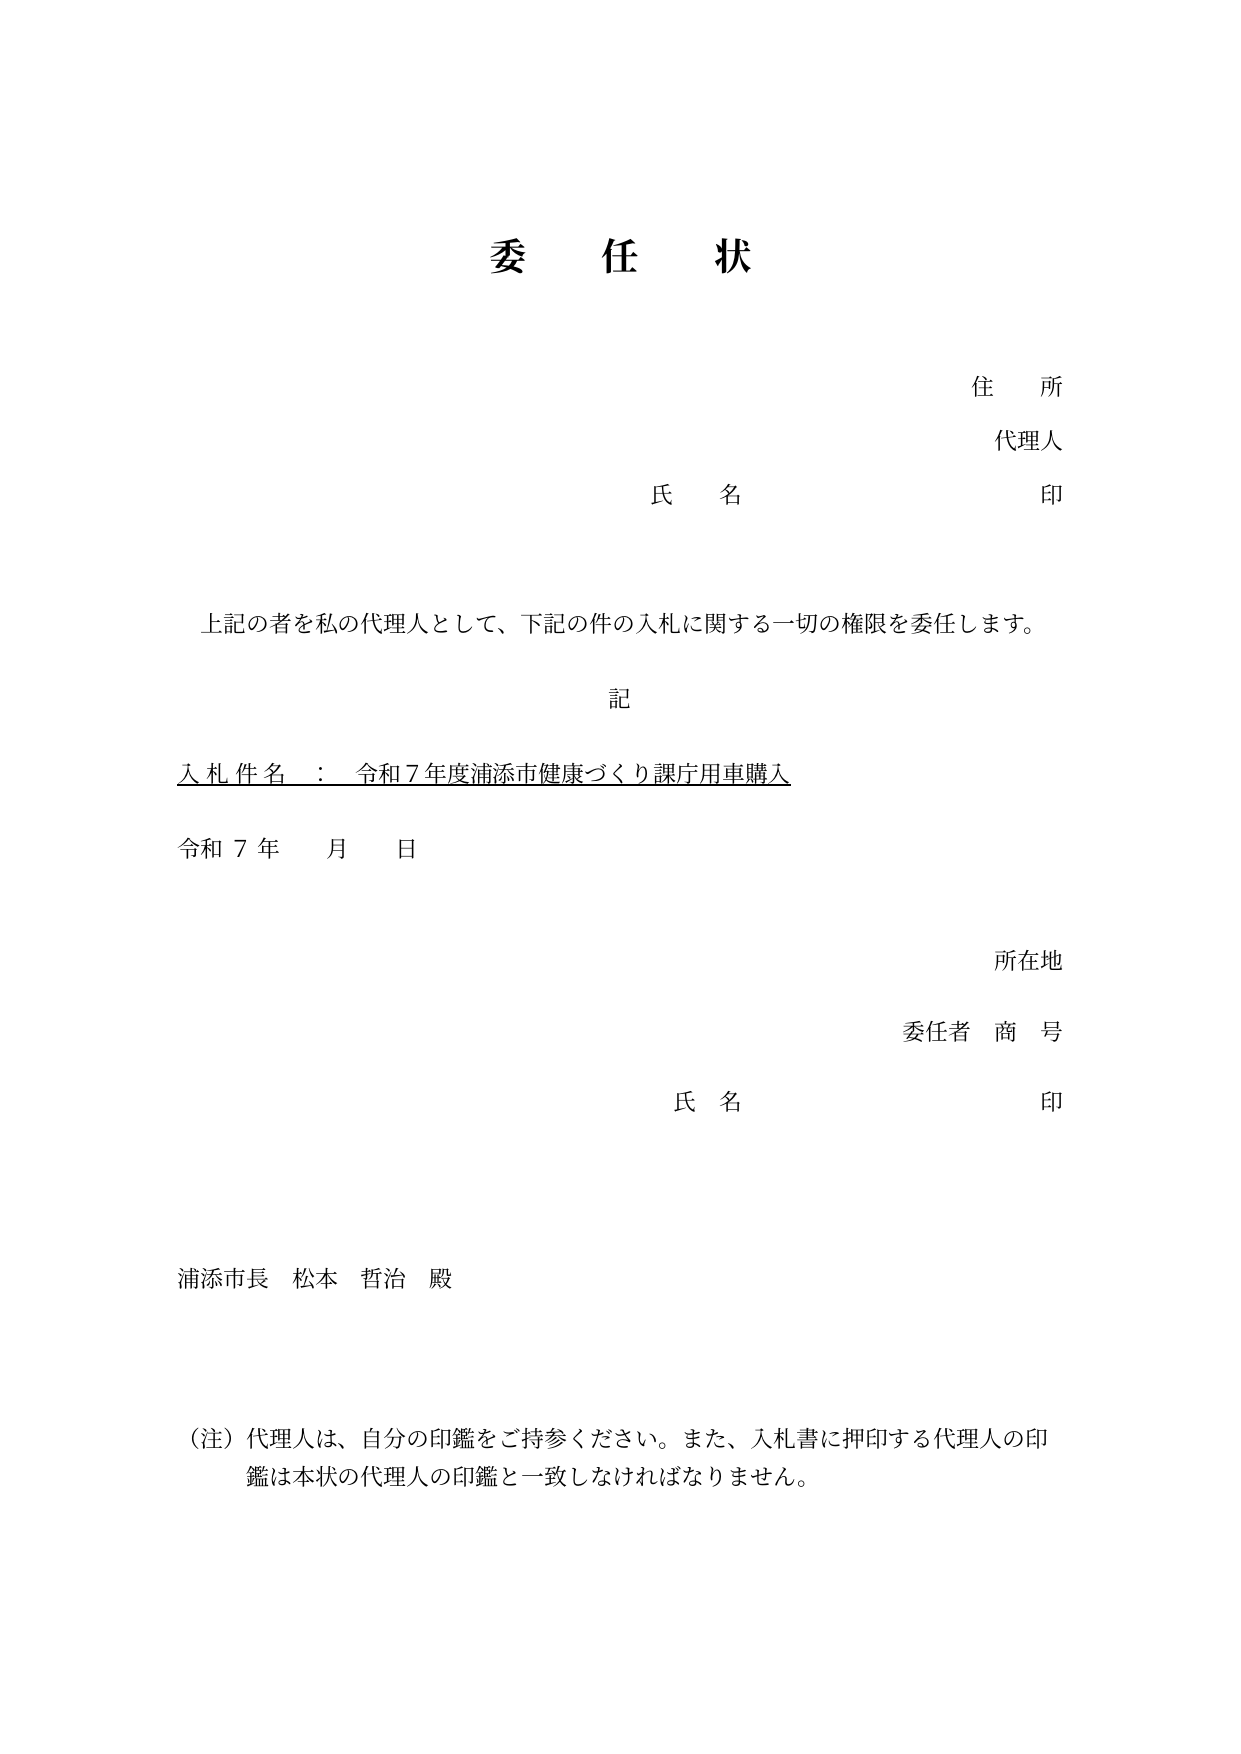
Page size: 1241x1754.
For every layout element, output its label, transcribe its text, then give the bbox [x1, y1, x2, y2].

text 上記の者を私の代理人として、下記の件の入札に関する一切の権限を委任します。 [177, 604, 1063, 641]
text 代理人 [177, 421, 1063, 458]
text 委 任 状 [177, 217, 1063, 292]
text 入 札 件 名 ： 令和７年度浦添市健康づくり課庁用車購入 [177, 754, 1063, 791]
subtitle 記 [177, 679, 1063, 716]
text 浦添市長 松本 哲治 殿 [177, 1259, 1063, 1296]
text 令和 ７ 年 月 日 [177, 829, 1063, 866]
text 委任者 商 号 [177, 1012, 1063, 1049]
text 住 所 [177, 367, 1063, 404]
text 氏 名 印 [177, 475, 1063, 512]
text （注）代理人は、自分の印鑑をご持参ください。また、入札書に押印する代理人の印鑑は本状の代理人の印鑑と一致しなければなりません。 [177, 1419, 1063, 1494]
text 氏 名 印 [177, 1082, 1063, 1119]
text 所在地 [177, 941, 1063, 979]
